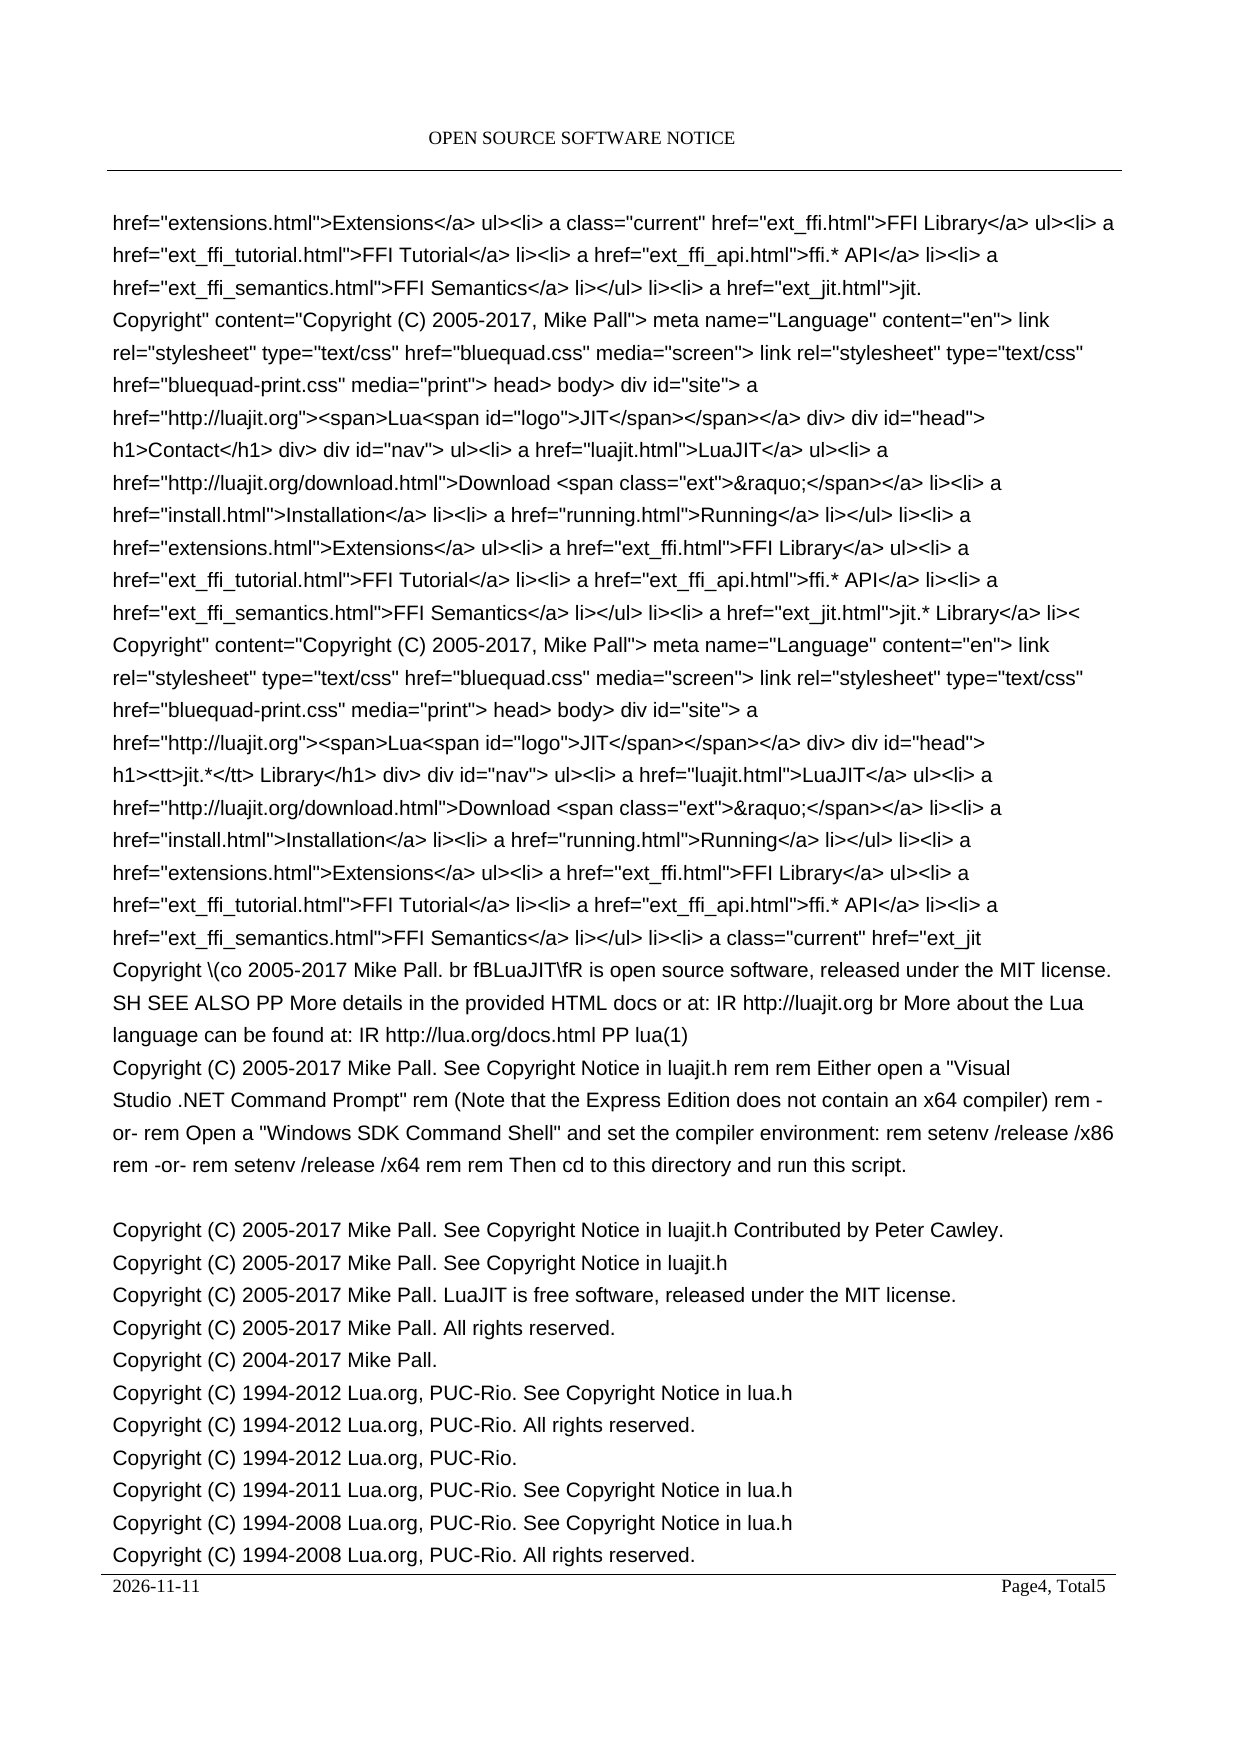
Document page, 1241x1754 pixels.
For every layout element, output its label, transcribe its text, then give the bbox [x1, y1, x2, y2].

text Copyright (C) 1994-2008 Lua.org, PUC-Rio. All rights reserved. [112, 1539, 1128, 1571]
text Copyright (C) 2005-2017 Mike Pall. See Copyright Notice in luajit.h [112, 1246, 1128, 1279]
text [112, 206, 1128, 304]
text Copyright (C) 1994-2012 Lua.org, PUC-Rio. All rights reserved. [112, 1409, 1128, 1441]
text Copyright (C) 1994-2012 Lua.org, PUC-Rio. [112, 1441, 1128, 1474]
text Copyright (C) 1994-2011 Lua.org, PUC-Rio. See Copyright Notice in lua.h [112, 1474, 1128, 1506]
text Copyright \(co 2005-2017 Mike Pall. br fBLuaJIT\fR is open source software, released under the MIT license. SH SEE ALSO PP More details in the provided HTML docs or at: IR http://luajit.org br More about the Lua language can be found at: IR http://lua.org/docs.html PP lua(1) [112, 954, 1128, 1051]
text Copyright (C) 1994-2008 Lua.org, PUC-Rio. See Copyright Notice in lua.h [112, 1506, 1128, 1539]
text Copyright (C) 2005-2017 Mike Pall. All rights reserved. [112, 1311, 1128, 1344]
text Copyright" content="Copyright (C) 2005-2017, Mike Pall"> meta name="Language" content="en"> link rel="stylesheet" type="text/css" href="bluequad.css" media="screen"> link rel="stylesheet" type="text/css" href="bluequad-print.css" media="print"> head> body> div id="site"> a href="http://luajit.org"><span>Lua<span id="logo">JIT</span></span></a> div> div id="head"> h1><tt>jit.*</tt> Library</h1> div> div id="nav"> ul><li> a href="luajit.html">LuaJIT</a> ul><li> a href="http://luajit.org/download.html">Download <span class="ext">&raquo;</span></a> li><li> a href="install.html">Installation</a> li><li> a href="running.html">Running</a> li></ul> li><li> a href="extensions.html">Extensions</a> ul><li> a href="ext_ffi.html">FFI Library</a> ul><li> a href="ext_ffi_tutorial.html">FFI Tutorial</a> li><li> a href="ext_ffi_api.html">ffi.* API</a> li><li> a href="ext_ffi_semantics.html">FFI Semantics</a> li></ul> li><li> a class="current" href="ext_jit [112, 629, 1128, 954]
text Copyright (C) 2005-2017 Mike Pall. LuaJIT is free software, released under the MIT license. [112, 1279, 1128, 1311]
text Copyright (C) 2005-2017 Mike Pall. See Copyright Notice in luajit.h rem rem Either open a "Visual Studio .NET Command Prompt" rem (Note that the Express Edition does not contain an x64 compiler) rem -or- rem Open a "Windows SDK Command Shell" and set the compiler environment: rem setenv /release /x86 rem -or- rem setenv /release /x64 rem rem Then cd to this directory and run this script. [112, 1051, 1128, 1214]
text Copyright" content="Copyright (C) 2005-2017, Mike Pall"> meta name="Language" content="en"> link rel="stylesheet" type="text/css" href="bluequad.css" media="screen"> link rel="stylesheet" type="text/css" href="bluequad-print.css" media="print"> head> body> div id="site"> a href="http://luajit.org"><span>Lua<span id="logo">JIT</span></span></a> div> div id="head"> h1>Contact</h1> div> div id="nav"> ul><li> a href="luajit.html">LuaJIT</a> ul><li> a href="http://luajit.org/download.html">Download <span class="ext">&raquo;</span></a> li><li> a href="install.html">Installation</a> li><li> a href="running.html">Running</a> li></ul> li><li> a href="extensions.html">Extensions</a> ul><li> a href="ext_ffi.html">FFI Library</a> ul><li> a href="ext_ffi_tutorial.html">FFI Tutorial</a> li><li> a href="ext_ffi_api.html">ffi.* API</a> li><li> a href="ext_ffi_semantics.html">FFI Semantics</a> li></ul> li><li> a href="ext_jit.html">jit.* Library</a> li>< [112, 304, 1128, 629]
text Copyright (C) 2004-2017 Mike Pall. [112, 1344, 1128, 1376]
text Copyright (C) 2005-2017 Mike Pall. See Copyright Notice in luajit.h Contributed by Peter Cawley. [112, 1214, 1128, 1246]
text Copyright (C) 1994-2012 Lua.org, PUC-Rio. See Copyright Notice in lua.h [112, 1376, 1128, 1409]
